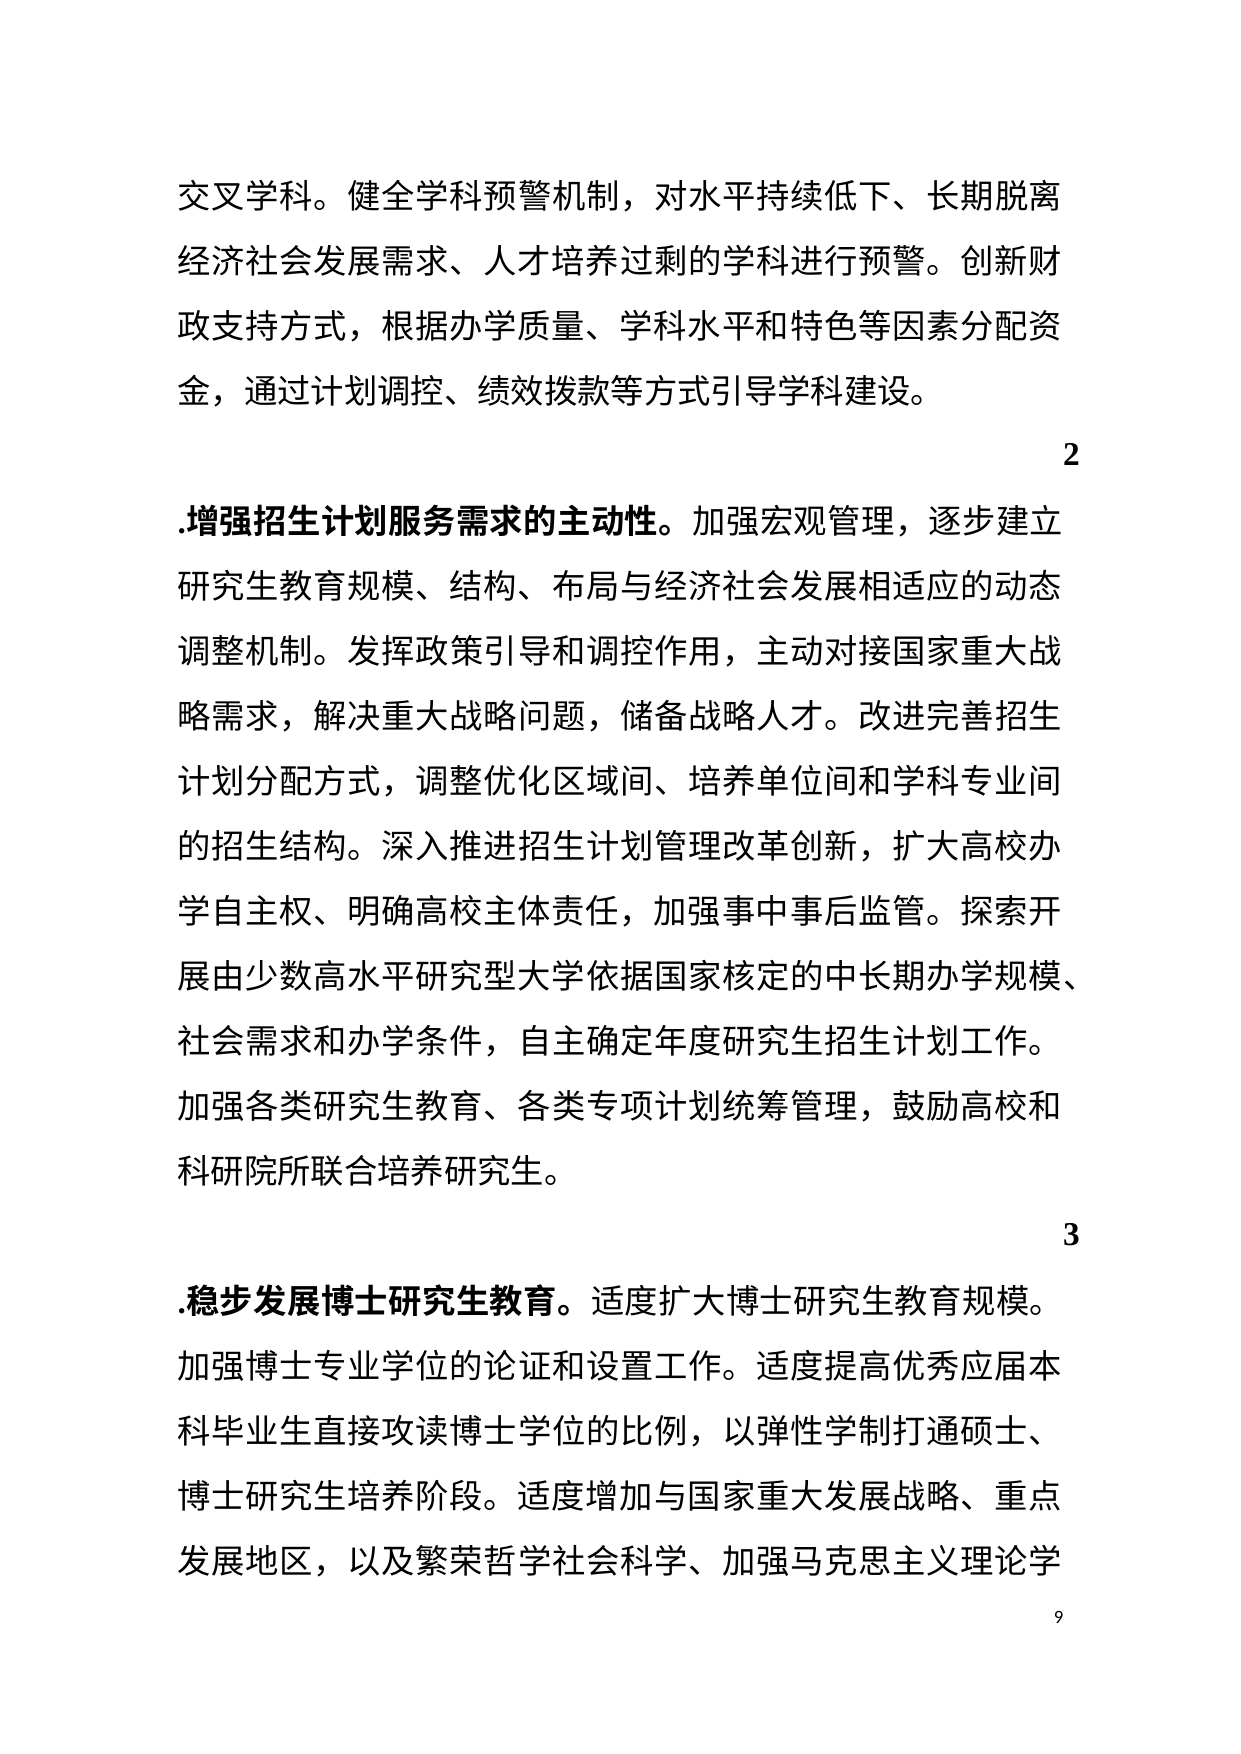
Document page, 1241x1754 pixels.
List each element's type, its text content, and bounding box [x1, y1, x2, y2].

text 2.增强招生计划服务需求的主动性。加强宏观管理，逐步建立研究生教育规模、结构、布局与经济社会发展相适应的动态调整机制。发挥政策引导和调控作用，主动对接国家重大战略需求，解决重大战略问题，储备战略人才。改进完善招生计划分配方式，调整优化区域间、培养单位间和学科专业间的招生结构。深入推进招生计划管理改革创新，扩大高校办学自主权、明确高校主体责任，加强事中事后监管。探索开展由少数高水平研究型大学依据国家核定的中长期办学规模、社会需求和办学条件，自主确定年度研究生招生计划工作。加强各类研究生教育、各类专项计划统筹管理，鼓励高校和科研院所联合培养研究生。 [177, 421, 1063, 1201]
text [177, 161, 1063, 421]
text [177, 1201, 1063, 1591]
